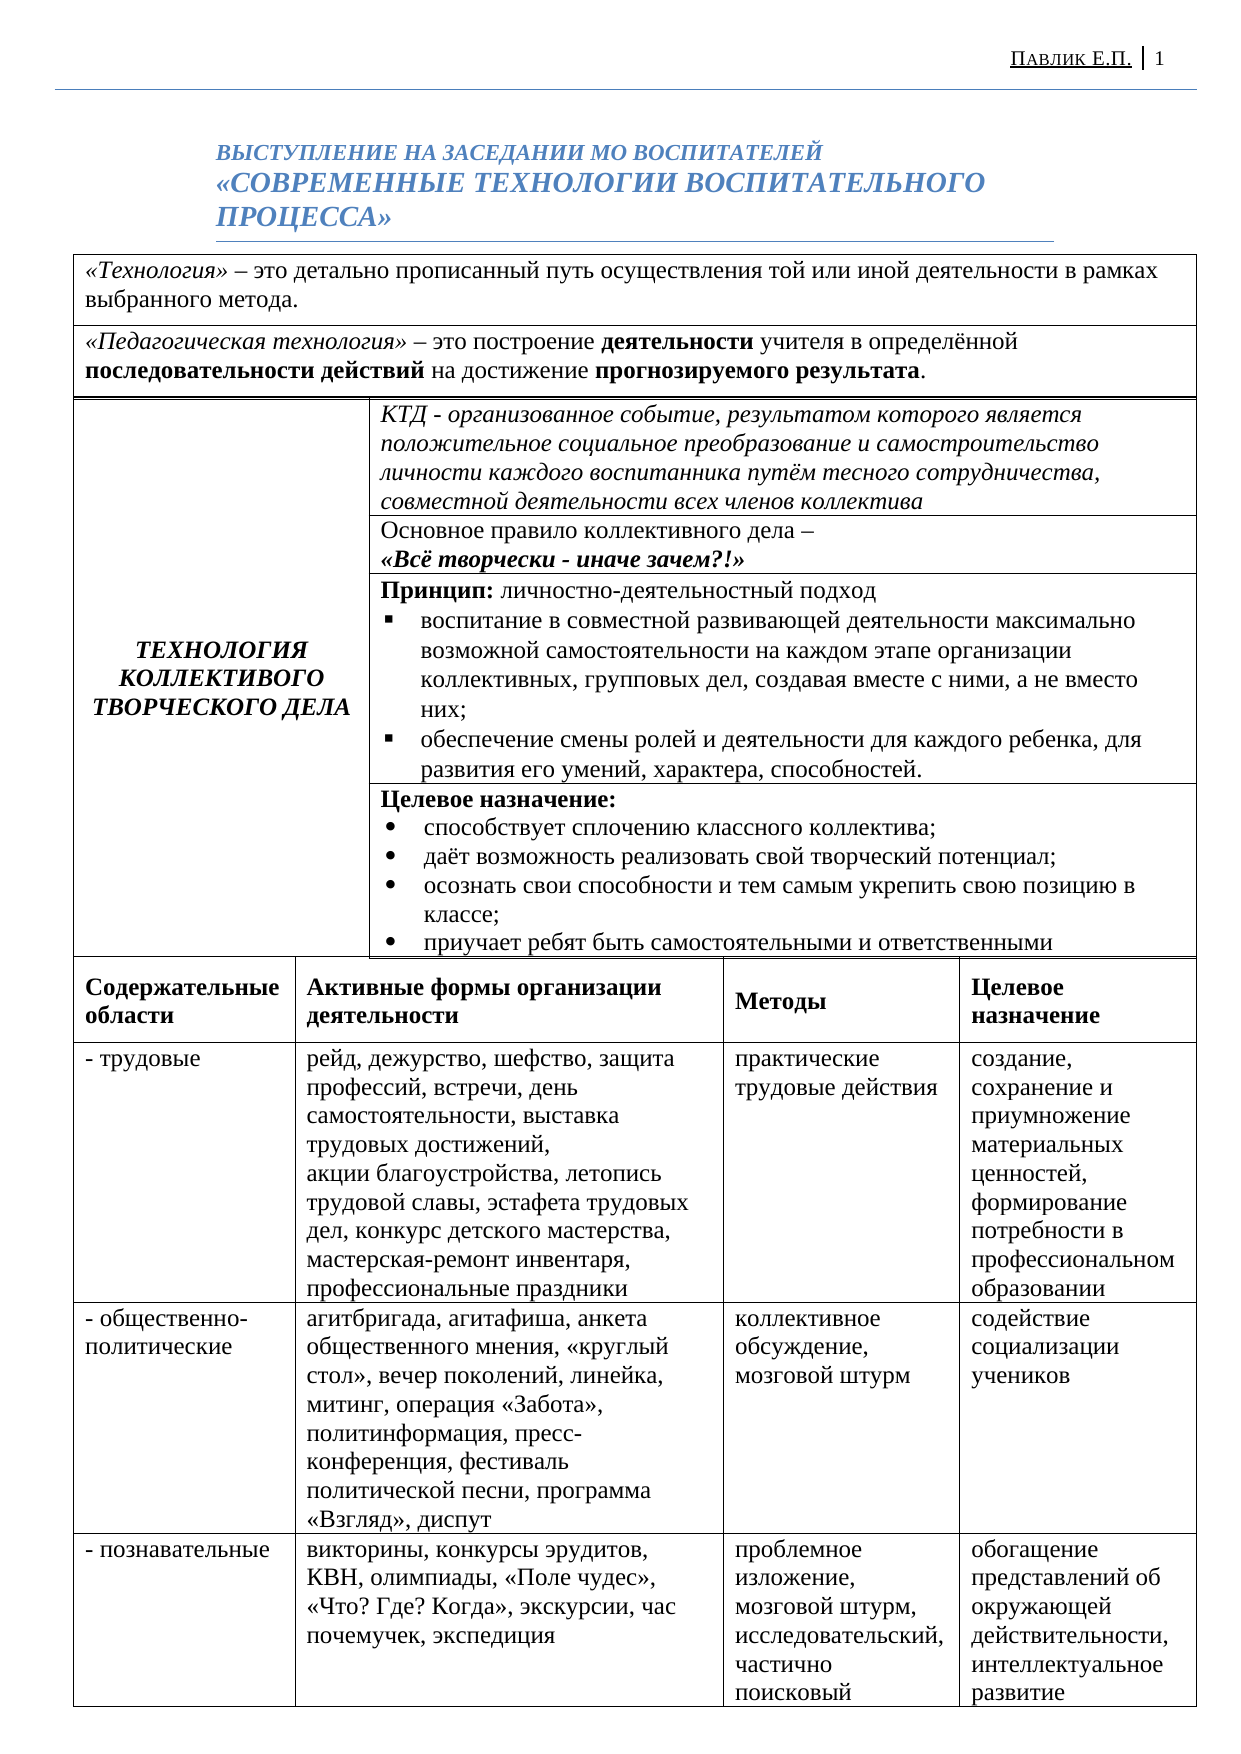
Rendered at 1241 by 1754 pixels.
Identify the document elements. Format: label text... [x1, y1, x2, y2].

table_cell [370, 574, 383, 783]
table_cell Целевое назначение: способствует сплочению классного коллектива; даёт возможность реализовать свой творческий потенциал; осознать свои способности и тем самым укрепить свою позицию в классе; приучает ребят быть самостоятельными и ответственными [370, 784, 1196, 956]
table_cell Активные формы организации деятельности [296, 957, 723, 1042]
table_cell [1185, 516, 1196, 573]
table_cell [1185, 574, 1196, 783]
table_cell практические трудовые действия [724, 1043, 959, 1302]
table_cell ТЕХНОЛОГИЯ КОЛЛЕКТИВОГО ТВОРЧЕСКОГО ДЕЛА [74, 400, 369, 956]
table_cell агитбригада, агитафиша, анкета общественного мнения, «круглый стол», вечер поколений, линейка, митинг, операция «Забота», политинформация, пресс-конференция, фестиваль политической песни, программа «Взгляд», диспут [296, 1303, 723, 1533]
table_cell рейд, дежурство, шефство, защита профессий, встречи, день самостоятельности, выставка трудовых достижений, акции благоустройства, летопись трудовой славы, эстафета трудовых дел, конкурс детского мастерства, мастерская-ремонт инвентаря, профессиональные праздники [296, 1043, 723, 1302]
table_cell - трудовые [74, 1043, 295, 1302]
table_cell Содержательные области [74, 957, 295, 1042]
table_cell «Педагогическая технология» – это построение деятельности учителя в определённой последовательности действий на достижение прогнозируемого результата. [74, 326, 1196, 396]
table_cell - познавательные [74, 1534, 295, 1706]
table_header «Технология» – это детально прописанный путь осуществления той или иной деятельности в рамках выбранного метода. [74, 255, 1196, 325]
table_cell Целевое назначение [960, 959, 1196, 1042]
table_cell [960, 1534, 1196, 1706]
table_cell создание, сохранение и приумножение материальных ценностей, формирование потребности в профессиональном образовании [1072, 1043, 1196, 1302]
table_cell - общественно-политические [74, 1303, 295, 1533]
table_cell содействие социализации учеников [960, 1303, 1196, 1533]
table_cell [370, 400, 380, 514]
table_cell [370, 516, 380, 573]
table_cell коллективное обсуждение, мозговой штурм [724, 1303, 959, 1533]
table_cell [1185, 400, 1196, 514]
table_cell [296, 1534, 723, 1706]
table_cell Методы [724, 959, 959, 1042]
text ВЫСТУПЛЕНИЕ НА ЗАСЕДАНИИ МО ВОСПИТАТЕЛЕЙ «СОВРЕМЕННЫЕ ТЕХНОЛОГИИ ВОСПИТАТЕЛЬНОГО ПРОЦЕССА» [216, 139, 1054, 241]
table_cell проблемное изложение, мозговой штурм, исследовательский, частично поисковый (эвристический) [724, 1534, 959, 1706]
